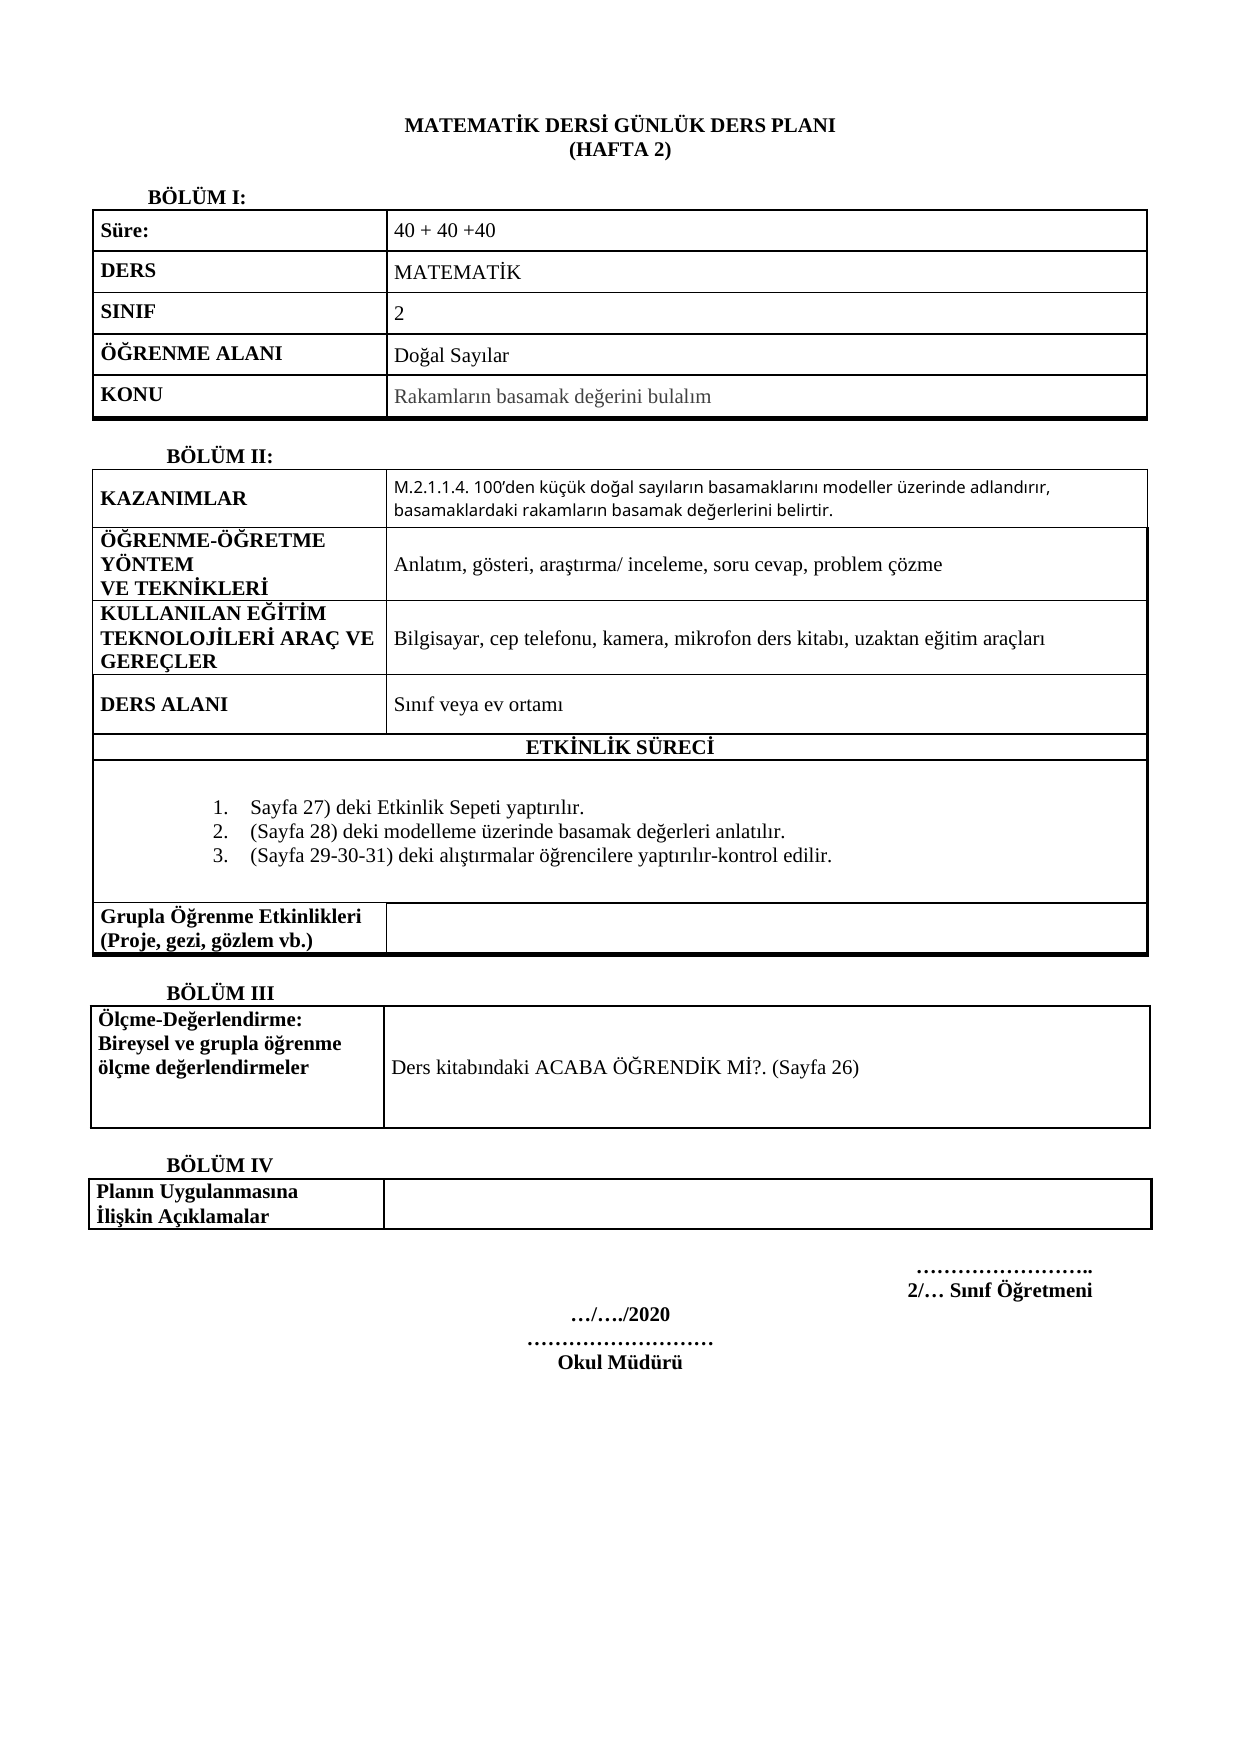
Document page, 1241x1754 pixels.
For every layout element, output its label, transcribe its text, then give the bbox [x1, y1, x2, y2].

text 2/… Sınıf Öğretmeni [148, 1278, 1092, 1302]
table_header Planın Uygulanmasına İlişkin Açıklamalar [90, 1180, 383, 1228]
table_cell Doğal Sayılar [388, 335, 1146, 374]
table_header M.2.1.1.4. 100’den küçük doğal sayıların basamaklarını modeller üzerinde adlandırır, basamaklardaki rakamların basamak değerlerini belirtir. [387, 470, 1147, 527]
subtitle BÖLÜM III [148, 981, 1092, 1005]
table_header [385, 1180, 1150, 1228]
text BÖLÜM I: [148, 185, 1092, 209]
table_cell Bilgisayar, cep telefonu, kamera, mikrofon ders kitabı, uzaktan eğitim araçları [387, 601, 1146, 673]
table_cell Grupla Öğrenme Etkinlikleri (Proje, gezi, gözlem vb.) [94, 903, 386, 952]
table_cell SINIF [94, 293, 386, 333]
table_cell Anlatım, gösteri, araştırma/ inceleme, soru cevap, problem çözme [387, 528, 1146, 600]
text ……………………… [148, 1326, 1092, 1350]
table_cell Sınıf veya ev ortamı [387, 675, 1146, 733]
text MATEMATİK DERSİ GÜNLÜK DERS PLANI [148, 113, 1092, 137]
table_header KAZANIMLAR [93, 470, 386, 527]
table_cell DERS [94, 252, 386, 292]
table_header 40 + 40 +40 [388, 211, 1146, 250]
table_cell 2 [388, 293, 1146, 333]
table_cell KONU [94, 376, 386, 416]
text (HAFTA 2) [148, 137, 1092, 161]
table_cell Sayfa 27) deki Etkinlik Sepeti yaptırılır. (Sayfa 28) deki modelleme üzerinde basamak değerleri anlatılır. (Sayfa 29-30-31) deki alıştırmalar öğrencilere yaptırılır-kontrol edilir. [94, 761, 1146, 902]
table_cell MATEMATİK [388, 252, 1146, 292]
table_cell KULLANILAN EĞİTİM TEKNOLOJİLERİ ARAÇ VE GEREÇLER [93, 601, 386, 673]
table_header Süre: [94, 211, 386, 250]
subtitle BÖLÜM IV [148, 1153, 1092, 1177]
table_header Ölçme-Değerlendirme: Bireysel ve grupla öğrenme ölçme değerlendirmeler [92, 1007, 383, 1127]
table_cell ÖĞRENME-ÖĞRETME YÖNTEM VE TEKNİKLERİ [93, 528, 386, 600]
table_cell [387, 904, 1146, 952]
table_cell ETKİNLİK SÜRECİ [94, 735, 1146, 759]
table_cell ÖĞRENME ALANI [94, 335, 386, 374]
text Okul Müdürü [148, 1350, 1092, 1374]
text …………………….. [148, 1254, 1092, 1278]
table_cell Rakamların basamak değerini bulalım [388, 376, 1146, 416]
table_cell DERS ALANI [94, 675, 386, 733]
text …/…./2020 [148, 1302, 1092, 1326]
table_header Ders kitabındaki ACABA ÖĞRENDİK Mİ?. (Sayfa 26) [385, 1007, 1149, 1127]
text BÖLÜM II: [148, 444, 1092, 468]
